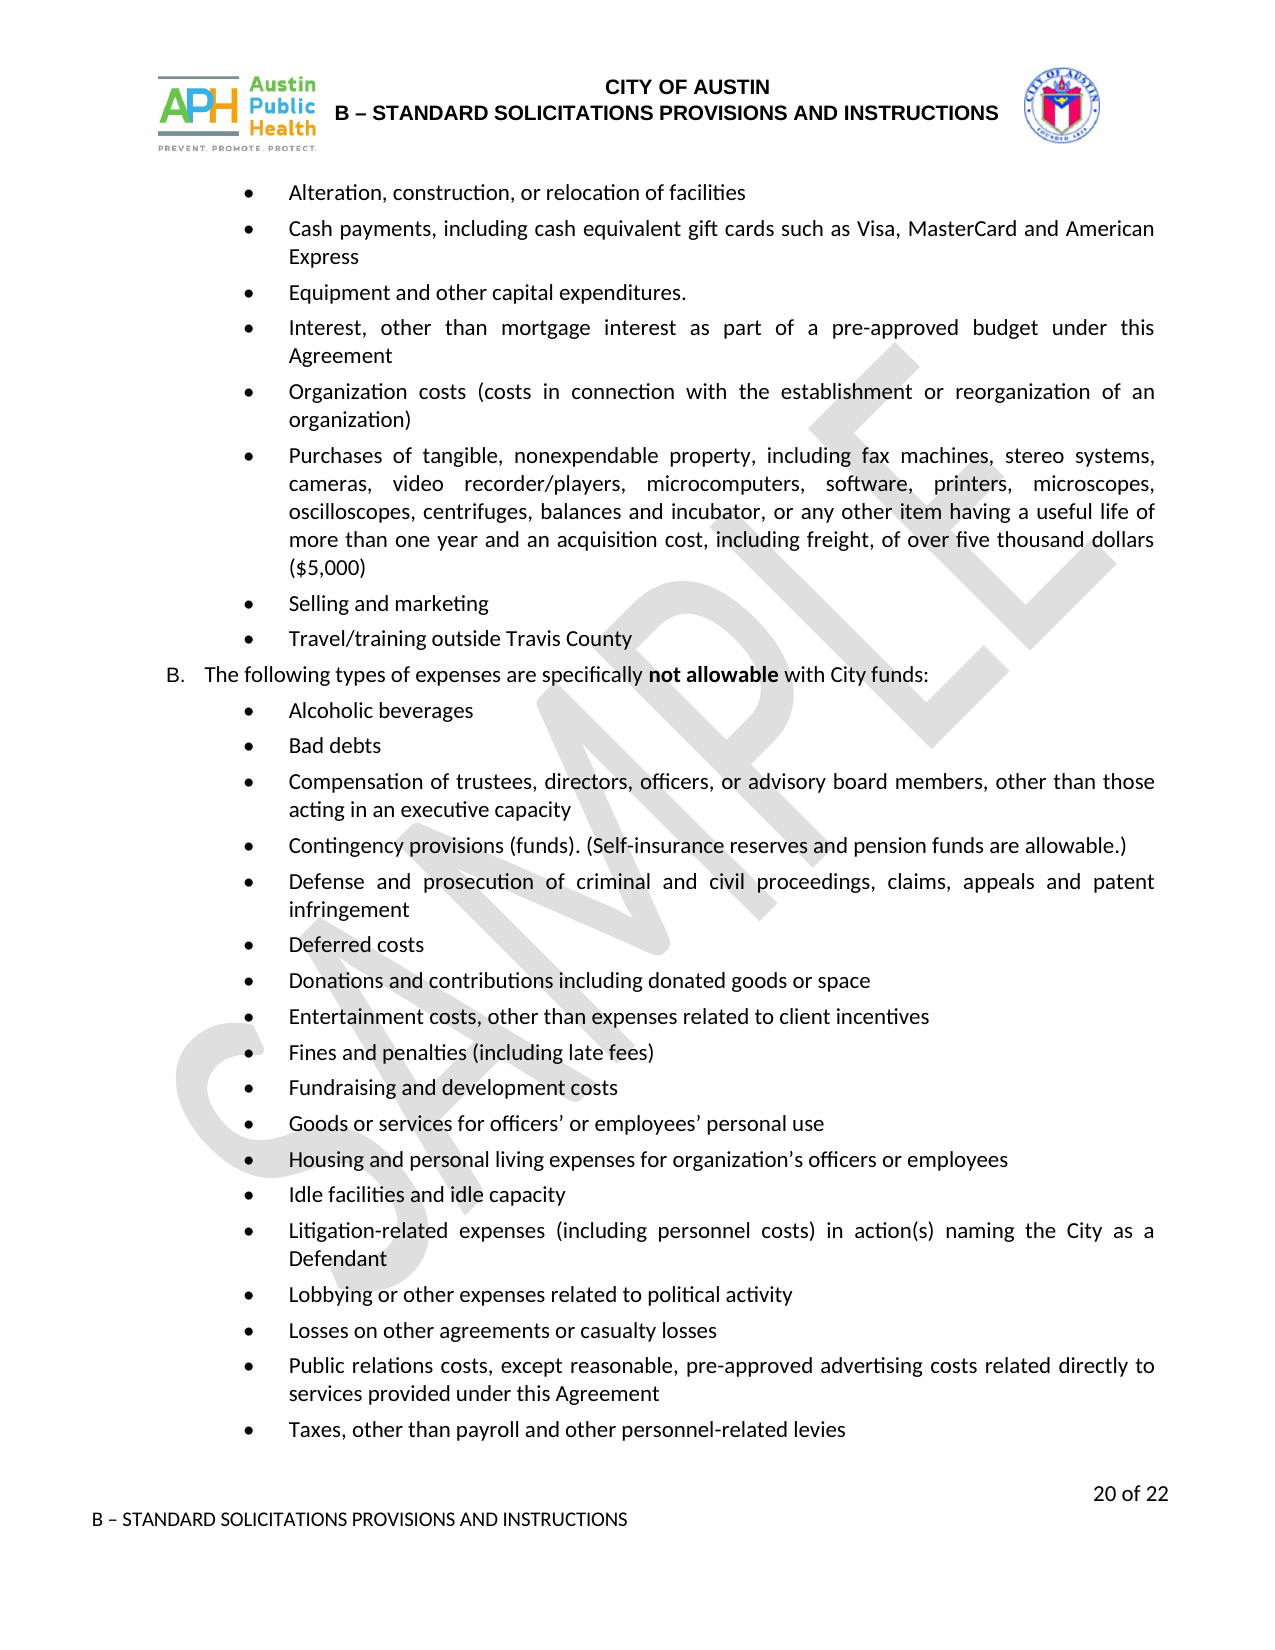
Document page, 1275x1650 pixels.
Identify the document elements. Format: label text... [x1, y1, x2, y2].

list Fines and penalties (including late fees) [243, 1038, 1157, 1066]
list Alcoholic beverages [243, 696, 1157, 724]
list Equipment and other capital expenditures. [243, 278, 1157, 306]
list Cash payments, including cash equivalent gift cards such as Visa, MasterCard and American Express [243, 214, 1157, 270]
list Fundraising and development costs [243, 1073, 1157, 1101]
list Bad debts [243, 732, 1157, 759]
picture [157, 76, 318, 152]
list Donations and contributions including donated goods or space [243, 966, 1157, 994]
list Housing and personal living expenses for organization’s officers or employees [243, 1145, 1157, 1173]
list Alteration, construction, or relocation of facilities [243, 178, 1157, 206]
list Lobbying or other expenses related to political activity [243, 1280, 1157, 1308]
list Idle facilities and idle capacity [243, 1181, 1157, 1209]
list Contingency provisions (funds). (Self-insurance reserves and pension funds are allowable.) [243, 831, 1157, 859]
list Compensation of trustees, directors, officers, or advisory board members, other than those acting in an executive capacity [243, 767, 1157, 823]
list Defense and prosecution of criminal and civil proceedings, claims, appeals and patent infringement [243, 867, 1157, 923]
list Entertainment costs, other than expenses related to client incentives [243, 1002, 1157, 1030]
list Travel/training outside Travis County [243, 624, 1157, 652]
list Losses on other agreements or casualty losses [243, 1316, 1157, 1344]
list Deferred costs [243, 931, 1157, 958]
list Purchases of tangible, nonexpendable property, including fax machines, stereo systems, cameras, video recorder/players, microcomputers, software, printers, microscopes, oscilloscopes, centrifuges, balances and incubator, or any other item having a useful life of more than one year and an acquisition cost, including freight, of over five thousand dollars ($5,000) [243, 441, 1157, 581]
list Selling and marketing [243, 589, 1157, 617]
list Organization costs (costs in connection with the establishment or reorganization of an organization) [243, 377, 1157, 433]
list Taxes, other than payroll and other personnel-related levies [243, 1415, 1157, 1443]
list Interest, other than mortgage interest as part of a pre-approved budget under this Agreement [243, 313, 1157, 369]
picture [1023, 67, 1101, 144]
list The following types of expenses are specifically not allowable with City funds: [166, 660, 1157, 688]
list Public relations costs, except reasonable, pre-approved advertising costs related directly to services provided under this Agreement [243, 1352, 1157, 1408]
list Goods or services for officers’ or employees’ personal use [243, 1109, 1157, 1137]
list Litigation-related expenses (including personnel costs) in action(s) naming the City as a Defendant [243, 1216, 1157, 1272]
